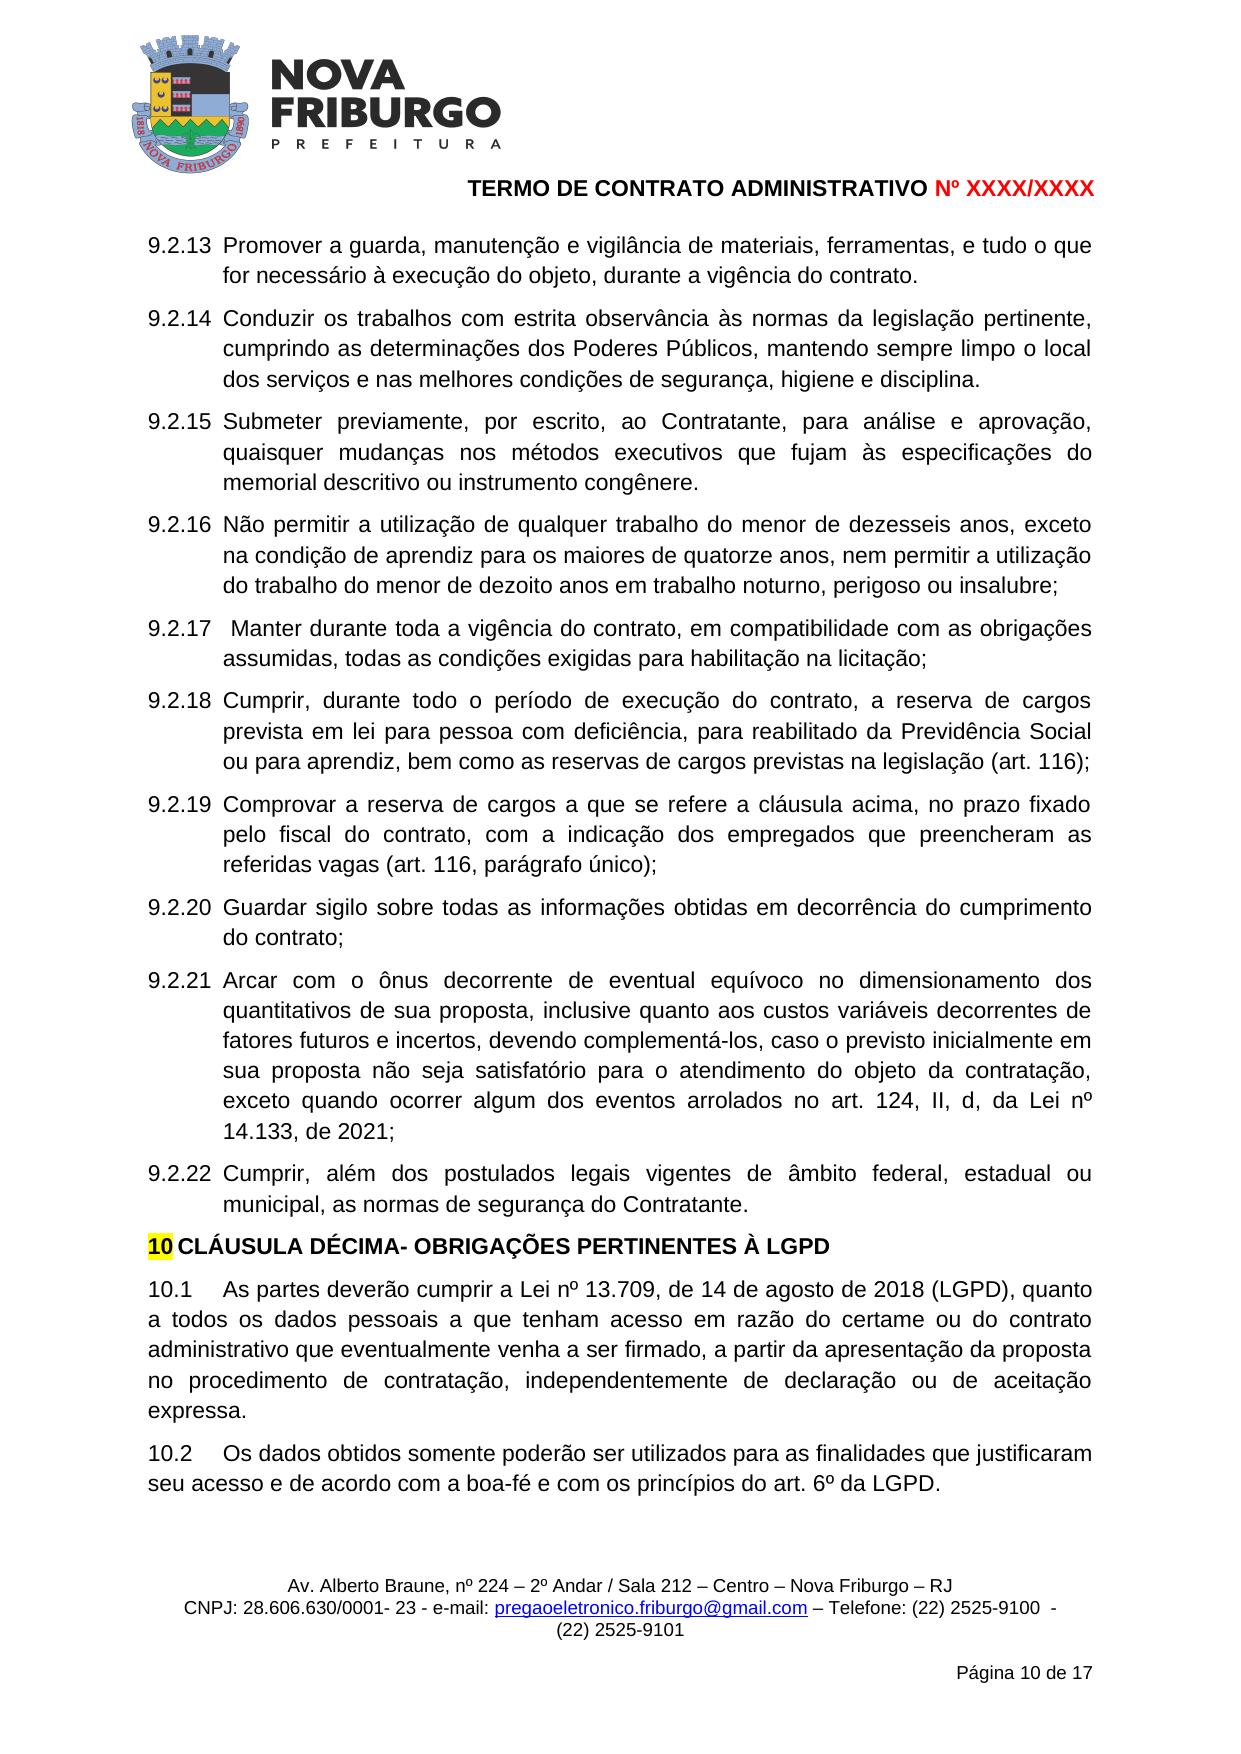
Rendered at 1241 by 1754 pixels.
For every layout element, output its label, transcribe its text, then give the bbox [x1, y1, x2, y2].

list Os dados obtidos somente poderão ser utilizados para as finalidades que justificaram seu acesso e de acordo com a boa-fé e com os princípios do art. 6º da LGPD. [148, 1439, 1092, 1496]
list Cumprir, além dos postulados legais vigentes de âmbito federal, estadual ou municipal, as normas de segurança do Contratante. [148, 1160, 1092, 1217]
picture [118, 29, 515, 175]
list Arcar com o ônus decorrente de eventual equívoco no dimensionamento dos quantitativos de sua proposta, inclusive quanto aos custos variáveis decorrentes de fatores futuros e incertos, devendo complementá-los, caso o previsto inicialmente em sua proposta não seja satisfatório para o atendimento do objeto da contratação, exceto quando ocorrer algum dos eventos arrolados no art. 124, II, d, da Lei nº 14.133, de 2021; [148, 967, 1092, 1144]
list Cumprir, durante todo o período de execução do contrato, a reserva de cargos prevista em lei para pessoa com deficiência, para reabilitado da Previdência Social ou para aprendiz, bem como as reservas de cargos previstas na legislação (art. 116); [148, 687, 1092, 774]
list Conduzir os trabalhos com estrita observância às normas da legislação pertinente, cumprindo as determinações dos Poderes Públicos, mantendo sempre limpo o local dos serviços e nas melhores condições de segurança, higiene e disciplina. [148, 305, 1092, 392]
list Comprovar a reserva de cargos a que se refere a cláusula acima, no prazo fixado pelo fiscal do contrato, com a indicação dos empregados que preencheram as referidas vagas (art. 116, parágrafo único); [148, 791, 1092, 877]
list Manter durante toda a vigência do contrato, em compatibilidade com as obrigações assumidas, todas as condições exigidas para habilitação na licitação; [148, 614, 1092, 671]
list Guardar sigilo sobre todas as informações obtidas em decorrência do cumprimento do contrato; [148, 894, 1092, 950]
list Promover a guarda, manutenção e vigilância de materiais, ferramentas, e tudo o que for necessário à execução do objeto, durante a vigência do contrato. [148, 232, 1092, 289]
list Não permitir a utilização de qualquer trabalho do menor de dezesseis anos, exceto na condição de aprendiz para os maiores de quatorze anos, nem permitir a utilização do trabalho do menor de dezoito anos em trabalho noturno, perigoso ou insalubre; [148, 511, 1092, 598]
list Submeter previamente, por escrito, ao Contratante, para análise e aprovação, quaisquer mudanças nos métodos executivos que fujam às especificações do memorial descritivo ou instrumento congênere. [148, 408, 1092, 495]
list CLÁUSULA DÉCIMA- OBRIGAÇÕES PERTINENTES À LGPD [173, 1233, 1092, 1260]
list As partes deverão cumprir a Lei nº 13.709, de 14 de agosto de 2018 (LGPD), quanto a todos os dados pessoais a que tenham acesso em razão do certame ou do contrato administrativo que eventualmente venha a ser firmado, a partir da apresentação da proposta no procedimento de contratação, independentemente de declaração ou de aceitação expressa. [148, 1276, 1092, 1423]
